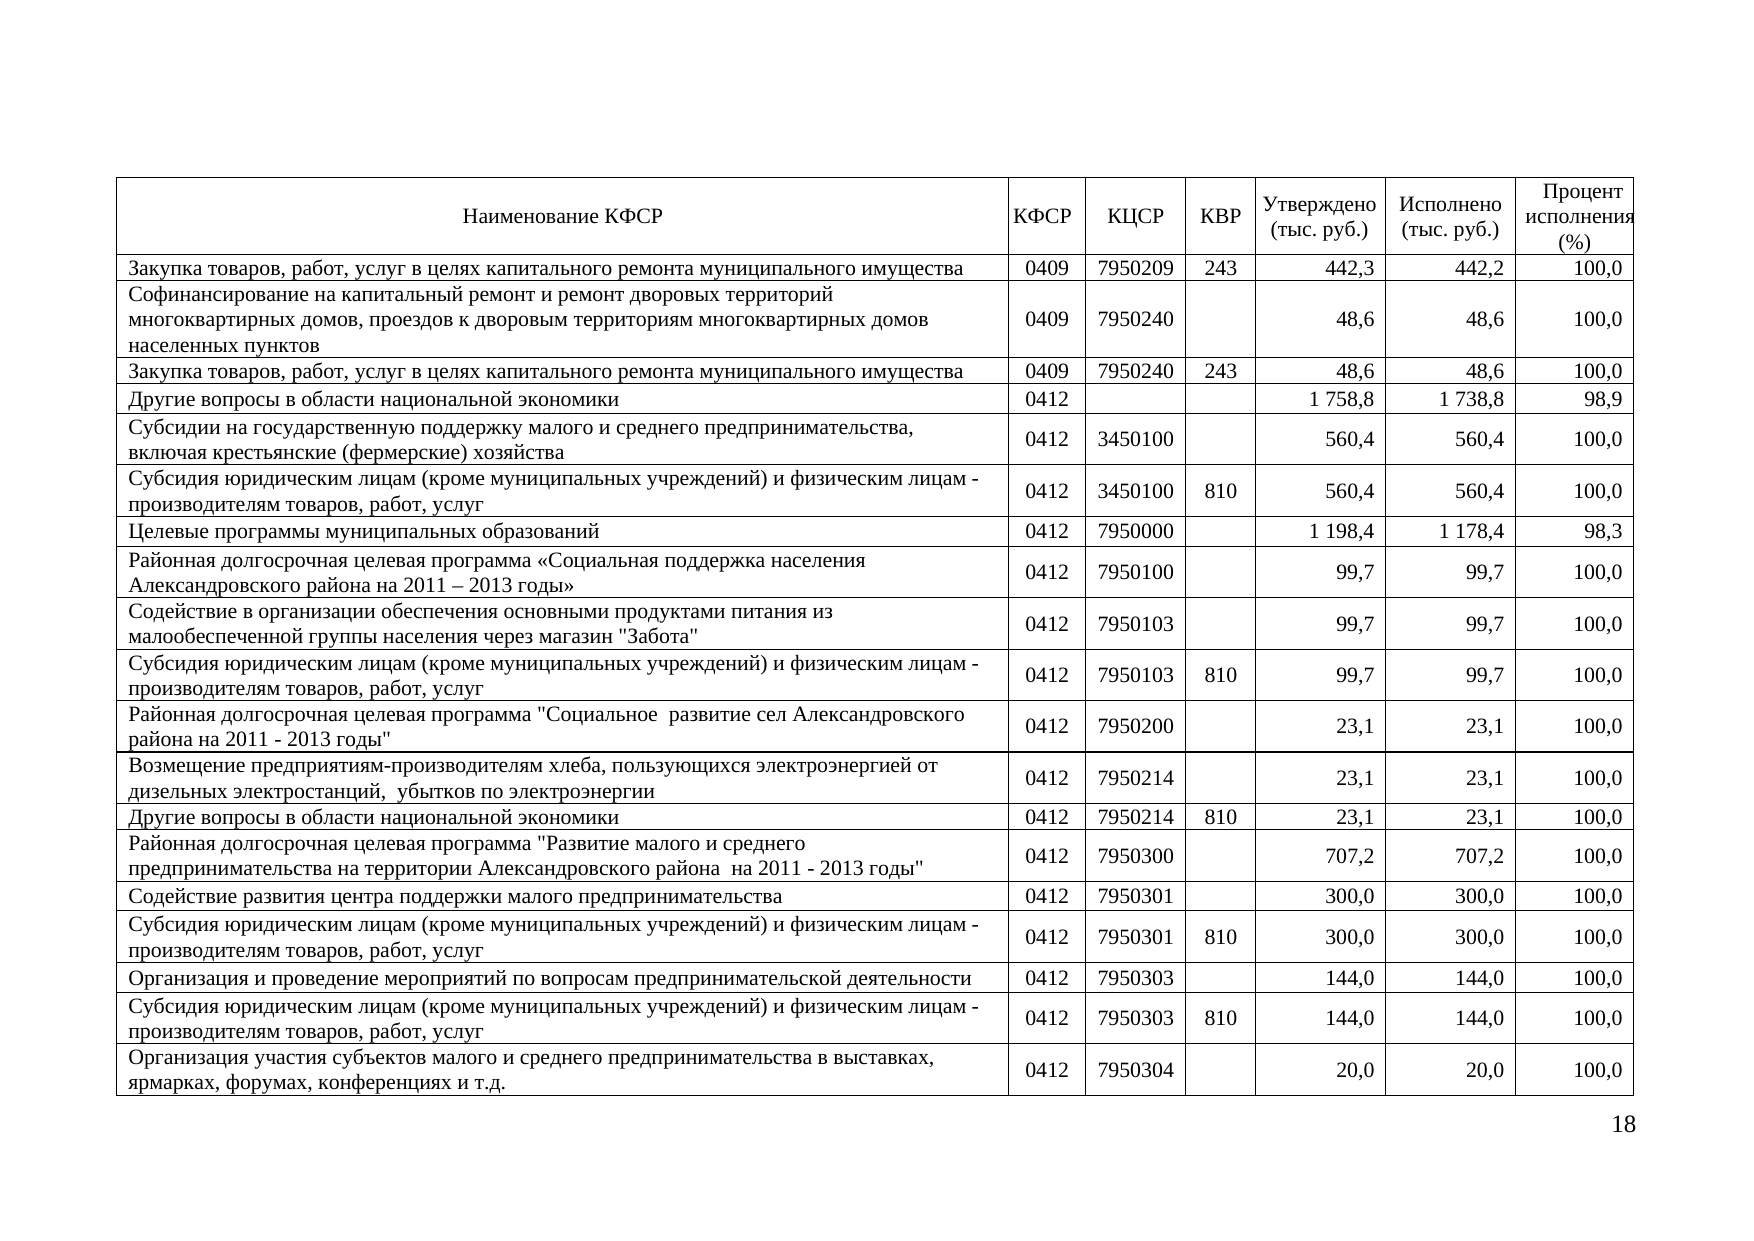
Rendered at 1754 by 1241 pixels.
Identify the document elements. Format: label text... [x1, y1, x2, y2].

table_cell 707,2 [1256, 830, 1385, 881]
table_cell Другие вопросы в области национальной экономики [117, 804, 1008, 829]
table_cell 0409 [1009, 358, 1085, 383]
table_cell [1186, 882, 1255, 910]
table_cell 1 178,4 [1386, 517, 1515, 546]
table_cell 0412 [1009, 414, 1085, 464]
table_header Утверждено (тыс. руб.) [1256, 178, 1385, 254]
table_cell 300,0 [1386, 911, 1515, 962]
table_cell 7950303 [1086, 993, 1185, 1043]
table_cell 810 [1186, 804, 1255, 829]
table_cell 7950214 [1086, 753, 1185, 803]
table_cell 100,0 [1516, 255, 1633, 280]
table_cell 23,1 [1386, 701, 1515, 751]
table_cell 99,7 [1386, 650, 1515, 700]
table_cell Организация участия субъектов малого и среднего предпринимательства в выставках, ярмарках, форумах, конференциях и т.д. [117, 1044, 1008, 1094]
table_cell 0412 [1009, 993, 1085, 1043]
table_cell 100,0 [1516, 414, 1633, 464]
table_cell 100,0 [1516, 804, 1633, 829]
table_cell [1186, 384, 1255, 413]
table_cell 0412 [1009, 882, 1085, 910]
table_cell Организация и проведение мероприятий по вопросам предпринимательской деятельности [117, 963, 1008, 992]
table_cell 7950303 [1086, 963, 1185, 992]
table_cell 99,7 [1386, 547, 1515, 597]
table_cell 810 [1186, 465, 1255, 516]
table_cell Субсидия юридическим лицам (кроме муниципальных учреждений) и физическим лицам - производителям товаров, работ, услуг [117, 650, 1008, 700]
table_cell 7950000 [1086, 517, 1185, 546]
table_cell 0409 [1009, 281, 1085, 357]
table_cell 0412 [1009, 650, 1085, 700]
table_cell Закупка товаров, работ, услуг в целях капитального ремонта муниципального имущества [117, 255, 1008, 280]
table_cell 1 198,4 [1256, 517, 1385, 546]
table_cell 7950240 [1086, 281, 1185, 357]
table_cell 7950200 [1086, 701, 1185, 751]
table_cell 7950301 [1086, 911, 1185, 962]
table_cell Субсидия юридическим лицам (кроме муниципальных учреждений) и физическим лицам - производителям товаров, работ, услуг [117, 465, 1008, 516]
table_cell 560,4 [1256, 465, 1385, 516]
table_cell 0412 [1009, 830, 1085, 881]
table_cell 1 738,8 [1386, 384, 1515, 413]
table_cell [1186, 1044, 1255, 1094]
table_cell 100,0 [1516, 882, 1633, 910]
table_cell 0412 [1009, 465, 1085, 516]
table_cell 3450100 [1086, 414, 1185, 464]
table_cell [1186, 517, 1255, 546]
table_cell 7950301 [1086, 882, 1185, 910]
table_cell 100,0 [1516, 1044, 1633, 1094]
table_cell 707,2 [1386, 830, 1515, 881]
table_cell 100,0 [1516, 281, 1633, 357]
table_cell 0412 [1009, 1044, 1085, 1094]
table_cell Районная долгосрочная целевая программа "Социальное развитие сел Александровского района на 2011 - 2013 годы" [117, 701, 1008, 751]
table_cell [1186, 963, 1255, 992]
table_cell 144,0 [1386, 993, 1515, 1043]
table_cell 243 [1186, 358, 1255, 383]
table_cell [1186, 830, 1255, 881]
table_cell 98,3 [1516, 517, 1633, 546]
table_cell [1186, 598, 1255, 648]
table_cell [1186, 281, 1255, 357]
table_cell 100,0 [1516, 993, 1633, 1043]
table_cell 560,4 [1386, 414, 1515, 464]
table_cell Другие вопросы в области национальной экономики [117, 384, 1008, 413]
table_header КФСР [1009, 178, 1085, 254]
table_cell [1186, 547, 1255, 597]
table_cell Субсидия юридическим лицам (кроме муниципальных учреждений) и физическим лицам - производителям товаров, работ, услуг [117, 993, 1008, 1043]
table_cell 7950304 [1086, 1044, 1185, 1094]
table_cell 7950209 [1086, 255, 1185, 280]
table_cell 99,7 [1256, 547, 1385, 597]
table_cell 100,0 [1516, 598, 1633, 648]
table_cell 100,0 [1516, 465, 1633, 516]
table_cell 0412 [1009, 911, 1085, 962]
table_cell 810 [1186, 993, 1255, 1043]
table_cell 100,0 [1516, 701, 1633, 751]
table_cell 100,0 [1516, 830, 1633, 881]
table_cell 48,6 [1256, 281, 1385, 357]
table_cell 810 [1186, 650, 1255, 700]
table_cell [1186, 701, 1255, 751]
table_cell 23,1 [1256, 701, 1385, 751]
table_cell 100,0 [1516, 963, 1633, 992]
table_header Исполнено (тыс. руб.) [1386, 178, 1515, 254]
table_cell 0412 [1009, 547, 1085, 597]
table_cell 100,0 [1516, 547, 1633, 597]
table_cell 3450100 [1086, 465, 1185, 516]
table_cell 0412 [1009, 598, 1085, 648]
table_cell 48,6 [1386, 281, 1515, 357]
table_cell 100,0 [1516, 358, 1633, 383]
table_cell Содействие в организации обеспечения основными продуктами питания из малообеспеченной группы населения через магазин "Забота" [117, 598, 1008, 648]
table_cell Возмещение предприятиям-производителям хлеба, пользующихся электроэнергией от дизельных электростанций, убытков по электроэнергии [117, 753, 1008, 803]
table_cell Софинансирование на капитальный ремонт и ремонт дворовых территорий многоквартирных домов, проездов к дворовым территориям многоквартирных домов населенных пунктов [117, 281, 1008, 357]
table_cell 7950300 [1086, 830, 1185, 881]
table_cell 0412 [1009, 753, 1085, 803]
table_cell 560,4 [1386, 465, 1515, 516]
table_cell 810 [1186, 911, 1255, 962]
table_cell Целевые программы муниципальных образований [117, 517, 1008, 546]
table_cell 7950103 [1086, 650, 1185, 700]
table_cell 7950100 [1086, 547, 1185, 597]
table_header КВР [1186, 178, 1255, 254]
table_cell 23,1 [1386, 753, 1515, 803]
table_cell Субсидия юридическим лицам (кроме муниципальных учреждений) и физическим лицам - производителям товаров, работ, услуг [117, 911, 1008, 962]
table_header Процент исполнения (%) [1516, 178, 1633, 254]
table_header КЦСР [1086, 178, 1185, 254]
table_cell 144,0 [1256, 963, 1385, 992]
table_cell Районная долгосрочная целевая программа «Социальная поддержка населения Александровского района на 2011 – 2013 годы» [117, 547, 1008, 597]
table_cell [1186, 414, 1255, 464]
table_cell 0412 [1009, 384, 1085, 413]
table_cell 48,6 [1386, 358, 1515, 383]
table_cell 98,9 [1516, 384, 1633, 413]
table_cell 7950103 [1086, 598, 1185, 648]
table_cell 99,7 [1256, 650, 1385, 700]
table_cell 48,6 [1256, 358, 1385, 383]
table_header Наименование КФСР [117, 178, 1008, 254]
table_cell 300,0 [1256, 911, 1385, 962]
table_cell 99,7 [1256, 598, 1385, 648]
table_cell 243 [1186, 255, 1255, 280]
table_cell 442,3 [1256, 255, 1385, 280]
table_cell 20,0 [1386, 1044, 1515, 1094]
table_cell 0412 [1009, 517, 1085, 546]
table_cell 100,0 [1516, 650, 1633, 700]
table_cell 20,0 [1256, 1044, 1385, 1094]
table_cell 300,0 [1386, 882, 1515, 910]
table_cell [1086, 384, 1185, 413]
table_cell 0409 [1009, 255, 1085, 280]
table_cell Содействие развития центра поддержки малого предпринимательства [117, 882, 1008, 910]
table_cell 100,0 [1516, 753, 1633, 803]
table_cell Районная долгосрочная целевая программа "Развитие малого и среднего предпринимательства на территории Александровского района на 2011 - 2013 годы" [117, 830, 1008, 881]
table_cell 23,1 [1256, 753, 1385, 803]
table_cell Закупка товаров, работ, услуг в целях капитального ремонта муниципального имущества [117, 358, 1008, 383]
table_cell 7950214 [1086, 804, 1185, 829]
table_cell 0412 [1009, 804, 1085, 829]
table_cell 0412 [1009, 701, 1085, 751]
table_cell 144,0 [1256, 993, 1385, 1043]
table_cell 100,0 [1516, 911, 1633, 962]
table_cell 442,2 [1386, 255, 1515, 280]
table_cell 23,1 [1256, 804, 1385, 829]
table_cell 560,4 [1256, 414, 1385, 464]
table_cell 7950240 [1086, 358, 1185, 383]
table_cell [1186, 753, 1255, 803]
table_cell 300,0 [1256, 882, 1385, 910]
table_cell Субсидии на государственную поддержку малого и среднего предпринимательства, включая крестьянские (фермерские) хозяйства [117, 414, 1008, 464]
table_cell 23,1 [1386, 804, 1515, 829]
table_cell 1 758,8 [1256, 384, 1385, 413]
table_cell 0412 [1009, 963, 1085, 992]
table_cell 99,7 [1386, 598, 1515, 648]
table_cell 144,0 [1386, 963, 1515, 992]
